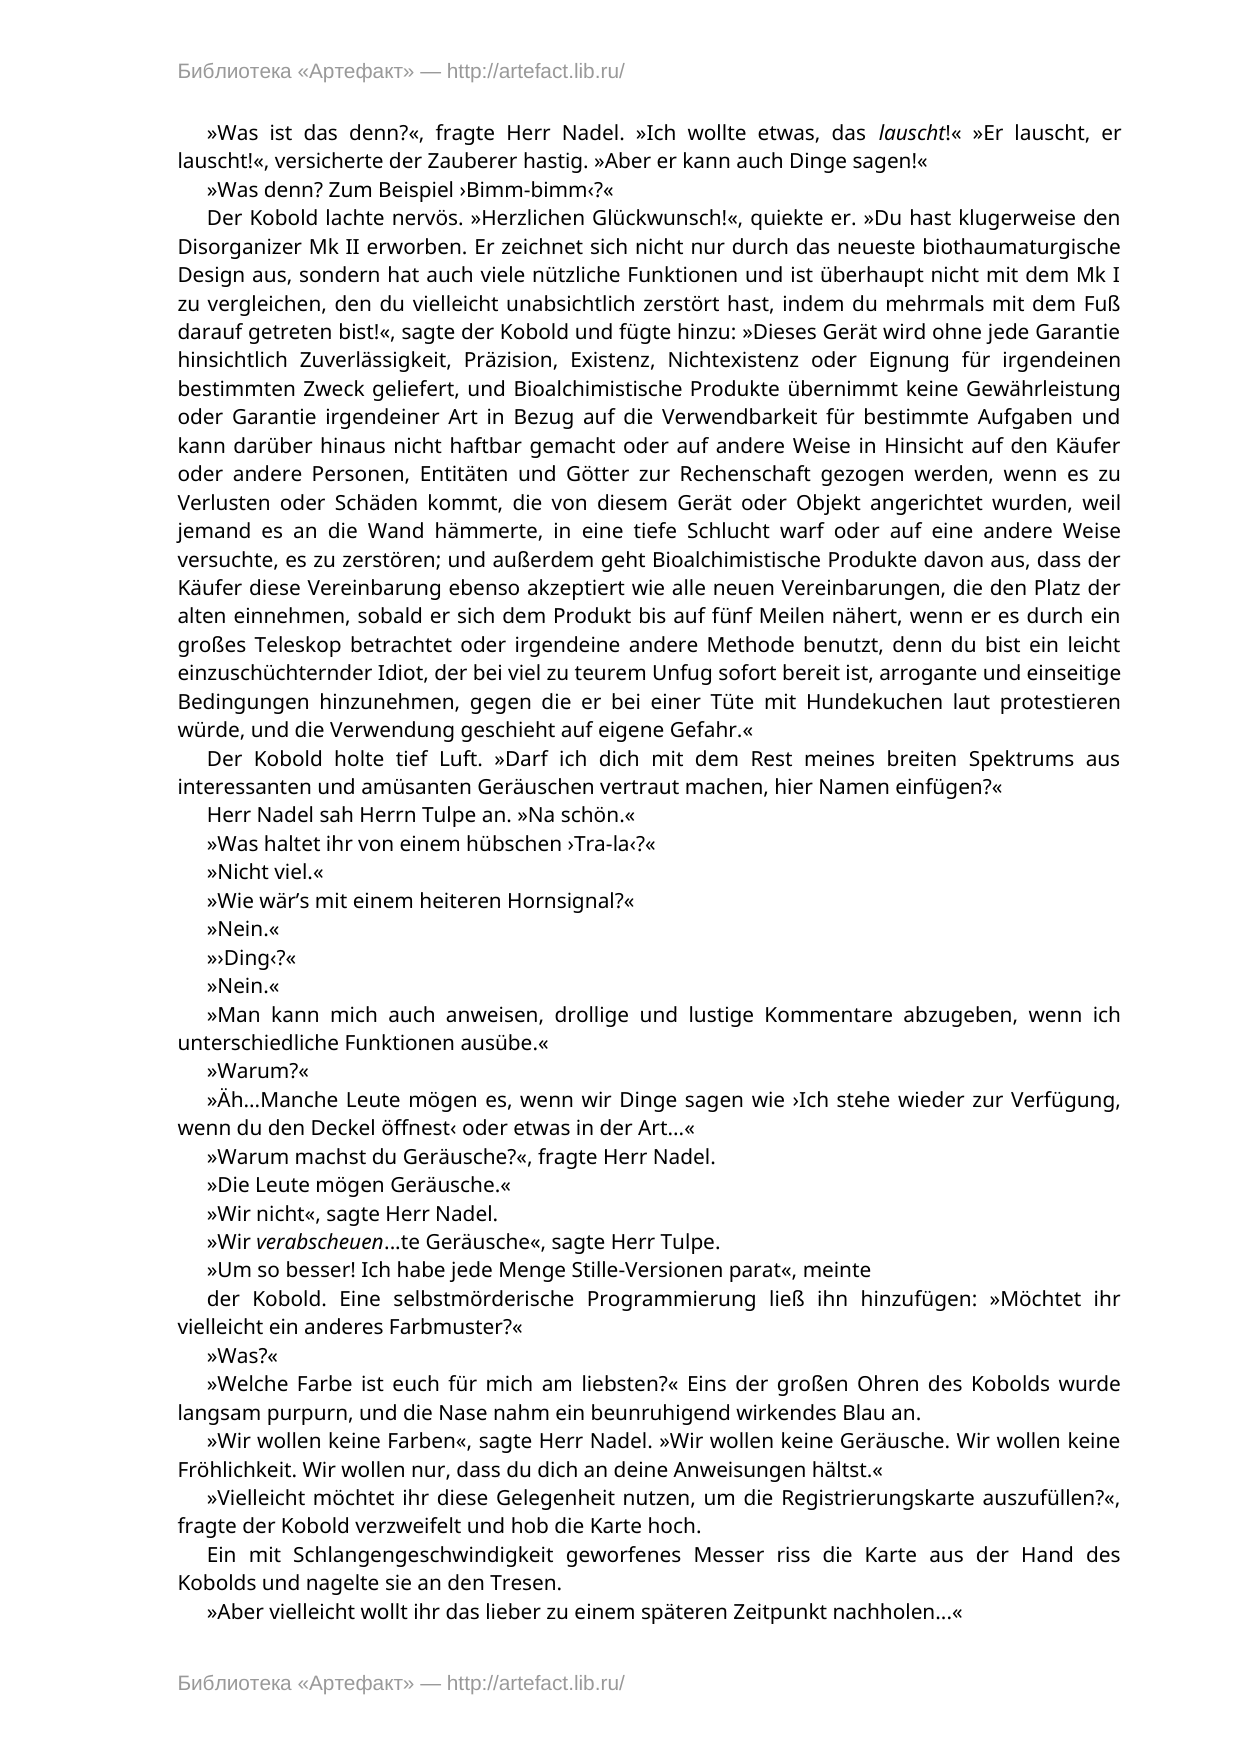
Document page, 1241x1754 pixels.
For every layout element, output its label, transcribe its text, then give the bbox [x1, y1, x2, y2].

text »Nein.« [177, 971, 1122, 1000]
text »Nicht viel.« [177, 857, 1122, 886]
text »Wir wollen keine Farben«, sagte Herr Nadel. »Wir wollen keine Geräusche. Wir wollen keine Fröhlichkeit. Wir wollen nur, dass du dich an deine Anweisungen hältst.« [177, 1426, 1122, 1483]
text »Vielleicht möchtet ihr diese Gelegenheit nutzen, um die Registrierungskarte auszufüllen?«, fragte der Kobold verzweifelt und hob die Karte hoch. [177, 1483, 1122, 1540]
text »Äh...Manche Leute mögen es, wenn wir Dinge sagen wie ›Ich stehe wieder zur Verfügung, wenn du den Deckel öffnest‹ oder etwas in der Art...« [177, 1085, 1122, 1142]
text »Warum machst du Geräusche?«, fragte Herr Nadel. [177, 1142, 1122, 1170]
text der Kobold. Eine selbstmörderische Programmierung ließ ihn hinzufügen: »Möchtet ihr vielleicht ein anderes Farbmuster?« [177, 1284, 1122, 1341]
text »Was haltet ihr von einem hübschen ›Tra-la‹?« [177, 829, 1122, 857]
text »Um so besser! Ich habe jede Menge Stille-Versionen parat«, meinte [177, 1256, 1122, 1284]
text »Nein.« [177, 914, 1122, 943]
text Ein mit Schlangengeschwindigkeit geworfenes Messer riss die Karte aus der Hand des Kobolds und nagelte sie an den Tresen. [177, 1540, 1122, 1597]
text »Wir nicht«, sagte Herr Nadel. [177, 1199, 1122, 1227]
text »›Ding‹?« [177, 943, 1122, 971]
text »Man kann mich auch anweisen, drollige und lustige Kommentare abzugeben, wenn ich unterschiedliche Funktionen ausübe.« [177, 1000, 1122, 1057]
text Der Kobold holte tief Luft. »Darf ich dich mit dem Rest meines breiten Spektrums aus interessanten und amüsanten Geräuschen vertraut machen, hier Namen einfügen?« [177, 744, 1122, 801]
text »Wie wär’s mit einem heiteren Hornsignal?« [177, 886, 1122, 914]
text »Was?« [177, 1341, 1122, 1369]
text »Aber vielleicht wollt ihr das lieber zu einem späteren Zeitpunkt nachholen...« [177, 1597, 1122, 1625]
text »Was denn? Zum Beispiel ›Bimm-bimm‹?« [177, 175, 1122, 203]
text Der Kobold lachte nervös. »Herzlichen Glückwunsch!«, quiekte er. »Du hast klugerweise den Disorganizer Mk II erworben. Er zeichnet sich nicht nur durch das neueste biothaumaturgische Design aus, sondern hat auch viele nützliche Funktionen und ist überhaupt nicht mit dem Mk I zu vergleichen, den du vielleicht unabsichtlich zerstört hast, indem du mehrmals mit dem Fuß darauf getreten bist!«, sagte der Kobold und fügte hinzu: »Dieses Gerät wird ohne jede Garantie hinsichtlich Zuverlässigkeit, Präzision, Existenz, Nichtexistenz oder Eignung für irgendeinen bestimmten Zweck geliefert, und Bioalchimistische Produkte übernimmt keine Gewährleistung oder Garantie irgendeiner Art in Bezug auf die Verwendbarkeit für bestimmte Aufgaben und kann darüber hinaus nicht haftbar gemacht oder auf andere Weise in Hinsicht auf den Käufer oder andere Personen, Entitäten und Götter zur Rechenschaft gezogen werden, wenn es zu Verlusten oder Schäden kommt, die von diesem Gerät oder Objekt angerichtet wurden, weil jemand es an die Wand hämmerte, in eine tiefe Schlucht warf oder auf eine andere Weise versuchte, es zu zerstören; und außerdem geht Bioalchimistische Produkte davon aus, dass der Käufer diese Vereinbarung ebenso akzeptiert wie alle neuen Vereinbarungen, die den Platz der alten einnehmen, sobald er sich dem Produkt bis auf fünf Meilen nähert, wenn er es durch ein großes Teleskop betrachtet oder irgendeine andere Methode benutzt, denn du bist ein leicht einzuschüchternder Idiot, der bei viel zu teurem Unfug sofort bereit ist, arrogante und einseitige Bedingungen hinzunehmen, gegen die er bei einer Tüte mit Hundekuchen laut protestieren würde, und die Verwendung geschieht auf eigene Gefahr.« [177, 203, 1122, 744]
text »Warum?« [177, 1057, 1122, 1085]
text »Die Leute mögen Geräusche.« [177, 1170, 1122, 1199]
text »Welche Farbe ist euch für mich am liebsten?« Eins der großen Ohren des Kobolds wurde langsam purpurn, und die Nase nahm ein beunruhigend wirkendes Blau an. [177, 1369, 1122, 1426]
text »Was ist das denn?«, fragte Herr Nadel. »Ich wollte etwas, das lauscht!« »Er lauscht, er lauscht!«, versicherte der Zauberer hastig. »Aber er kann auch Dinge sagen!« [177, 118, 1122, 175]
text Herr Nadel sah Herrn Tulpe an. »Na schön.« [177, 801, 1122, 829]
text »Wir verabscheuen...te Geräusche«, sagte Herr Tulpe. [177, 1227, 1122, 1256]
